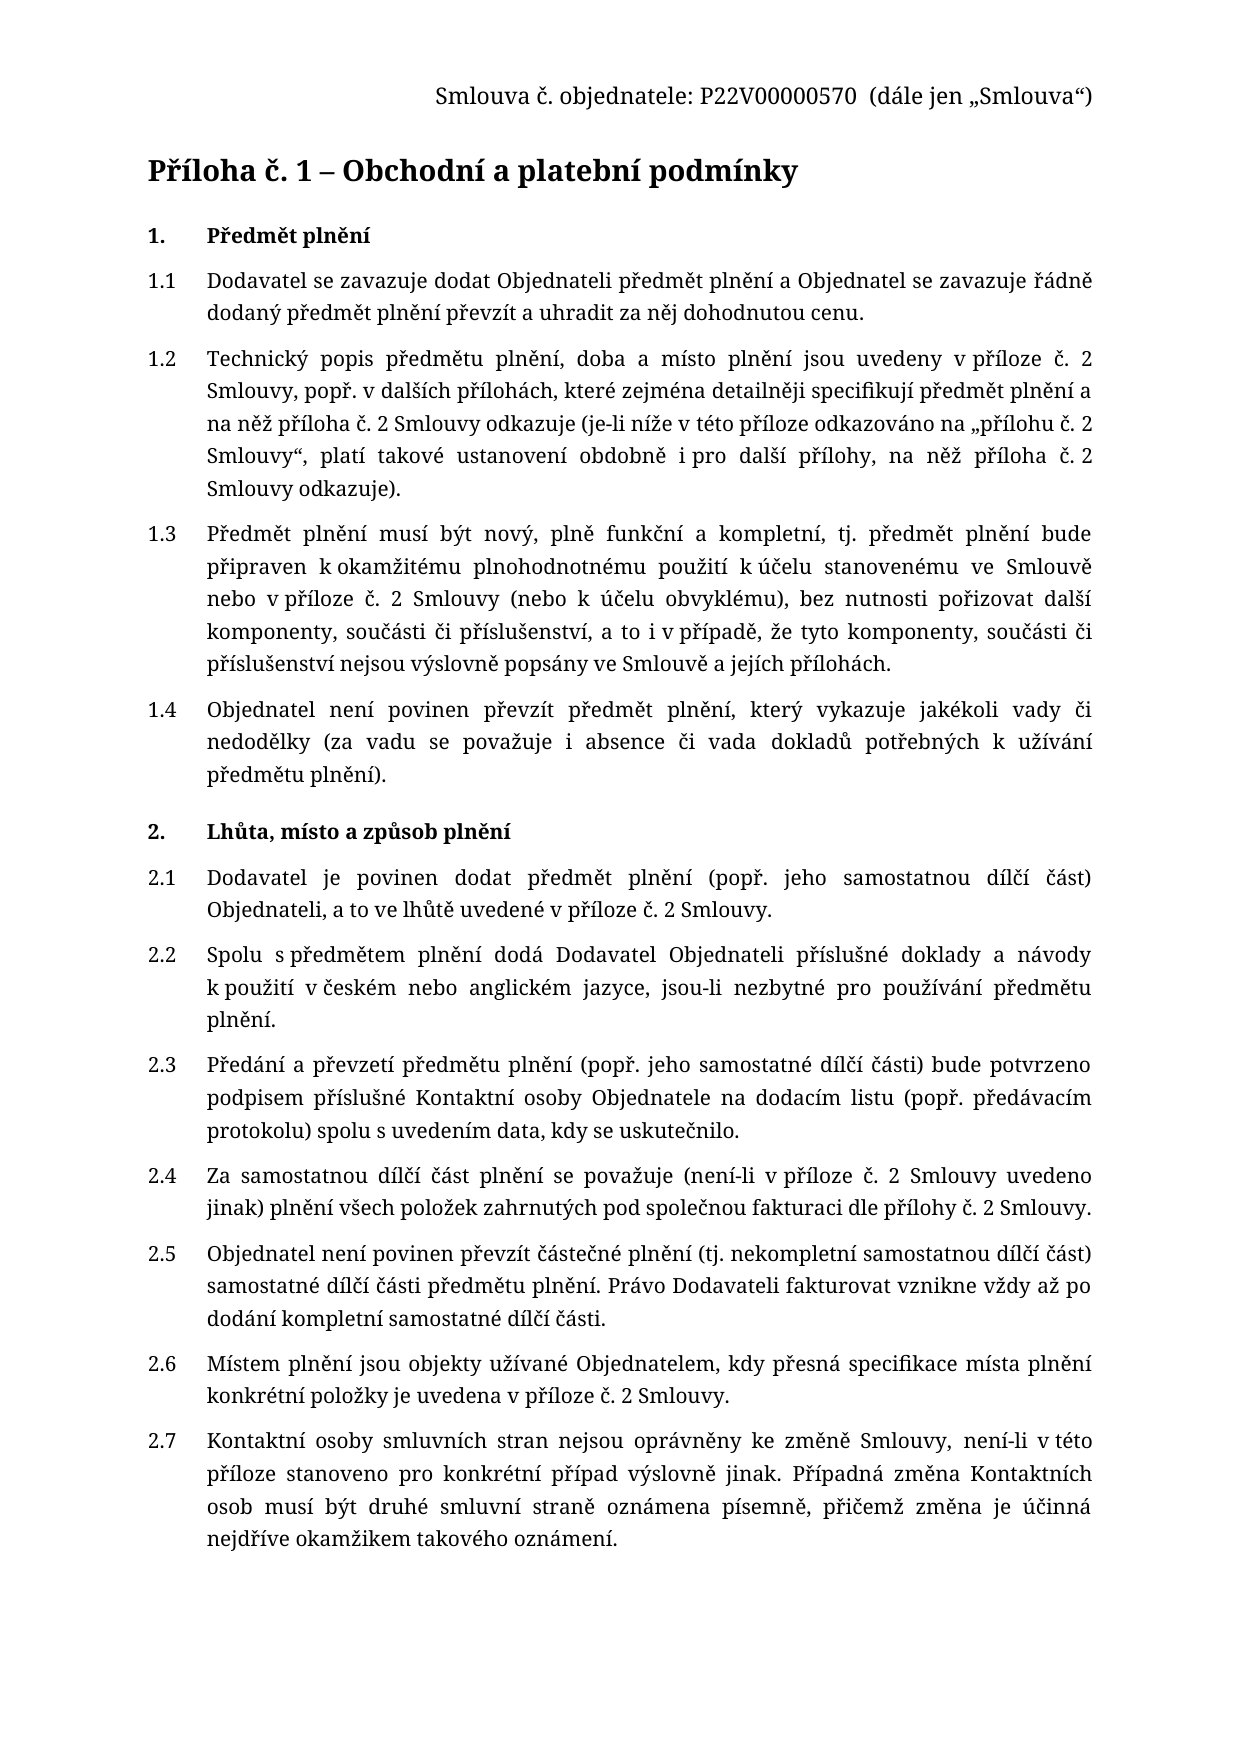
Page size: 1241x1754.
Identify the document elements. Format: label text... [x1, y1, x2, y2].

list Předmět plnění musí být nový, plně funkční a kompletní, tj. předmět plnění bude připraven k okamžitému plnohodnotnému použití k účelu stanovenému ve Smlouvě nebo v příloze č. 2 Smlouvy (nebo k účelu obvyklému), bez nutnosti pořizovat další komponenty, součásti či příslušenství, a to i v případě, že tyto komponenty, součásti či příslušenství nejsou výslovně popsány ve Smlouvě a jejích přílohách. [148, 519, 1093, 678]
list Technický popis předmětu plnění, doba a místo plnění jsou uvedeny v příloze č. 2 Smlouvy, popř. v dalších přílohách, které zejména detailněji specifikují předmět plnění a na něž příloha č. 2 Smlouvy odkazuje (je-li níže v této příloze odkazováno na „přílohu č. 2 Smlouvy“, platí takové ustanovení obdobně i pro další přílohy, na něž příloha č. 2 Smlouvy odkazuje). [148, 344, 1093, 502]
list Předání a převzetí předmětu plnění (popř. jeho samostatné dílčí části) bude potvrzeno podpisem příslušné Kontaktní osoby Objednatele na dodacím listu (popř. předávacím protokolu) spolu s uvedením data, kdy se uskutečnilo. [148, 1051, 1093, 1144]
list Dodavatel se zavazuje dodat Objednateli předmět plnění a Objednatel se zavazuje řádně dodaný předmět plnění převzít a uhradit za něj dohodnutou cenu. [148, 266, 1093, 327]
list Místem plnění jsou objekty užívané Objednatelem, kdy přesná specifikace místa plnění konkrétní položky je uvedena v příloze č. 2 Smlouvy. [148, 1349, 1093, 1410]
list Spolu s předmětem plnění dodá Dodavatel Objednateli příslušné doklady a návody k použití v českém nebo anglickém jazyce, jsou-li nezbytné pro používání předmětu plnění. [148, 940, 1093, 1034]
list Dodavatel je povinen dodat předmět plnění (popř. jeho samostatnou dílčí část) Objednateli, a to ve lhůtě uvedené v příloze č. 2 Smlouvy. [148, 863, 1093, 924]
list Předmět plnění [148, 221, 1093, 249]
list Kontaktní osoby smluvních stran nejsou oprávněny ke změně Smlouvy, není-li v této příloze stanoveno pro konkrétní případ výslovně jinak. Případná změna Kontaktních osob musí být druhé smluvní straně oznámena písemně, přičemž změna je účinná nejdříve okamžikem takového oznámení. [148, 1427, 1093, 1553]
text Příloha č. 1 – Obchodní a platební podmínky [148, 150, 1093, 190]
list Objednatel není povinen převzít částečné plnění (tj. nekompletní samostatnou dílčí část) samostatné dílčí části předmětu plnění. Právo Dodavateli fakturovat vznikne vždy až po dodání kompletní samostatné dílčí části. [148, 1239, 1093, 1332]
list Za samostatnou dílčí část plnění se považuje (není-li v příloze č. 2 Smlouvy uvedeno jinak) plnění všech položek zahrnutých pod společnou fakturaci dle přílohy č. 2 Smlouvy. [148, 1161, 1093, 1222]
list Objednatel není povinen převzít předmět plnění, který vykazuje jakékoli vady či nedodělky (za vadu se považuje i absence či vada dokladů potřebných k užívání předmětu plnění). [148, 695, 1093, 788]
list Lhůta, místo a způsob plnění [148, 817, 1093, 846]
